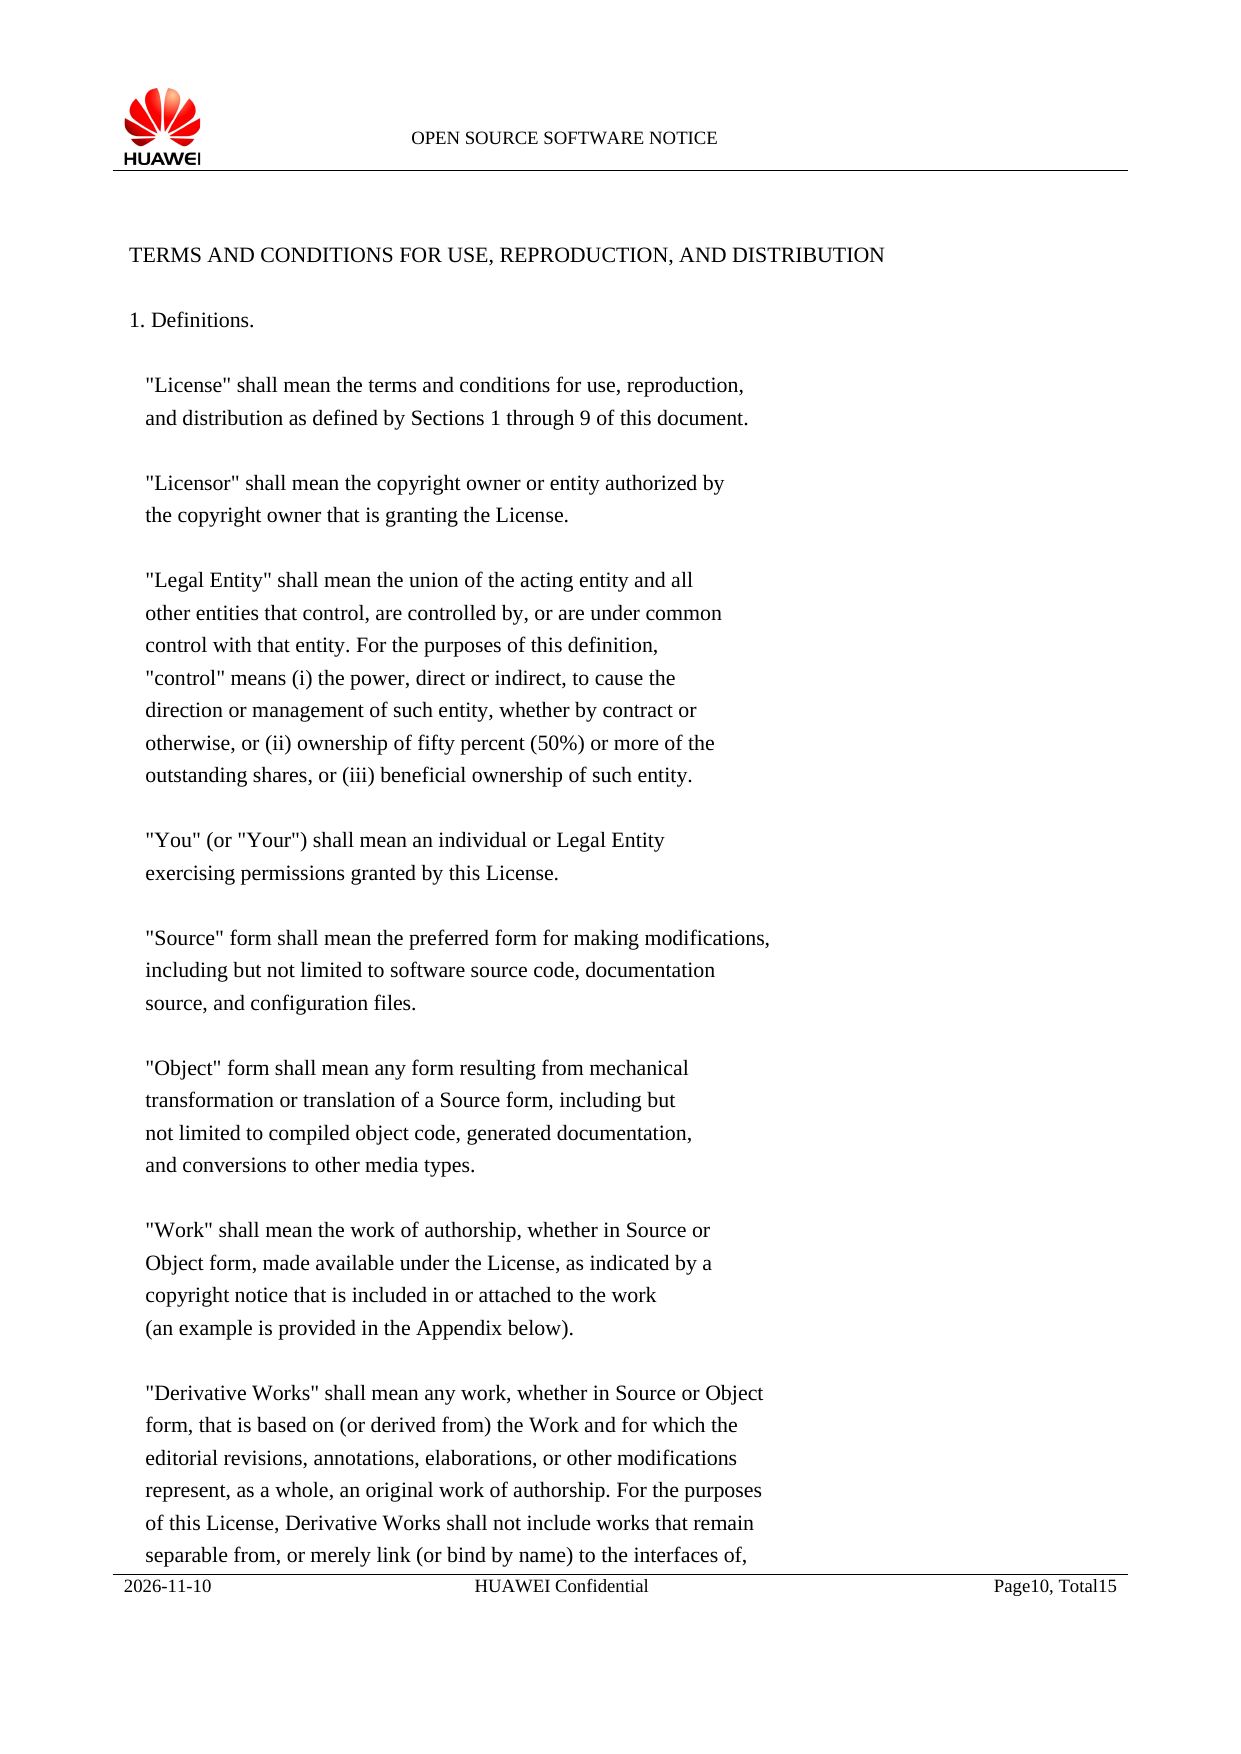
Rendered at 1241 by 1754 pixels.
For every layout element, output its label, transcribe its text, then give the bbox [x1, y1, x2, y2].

picture [124, 88, 201, 165]
